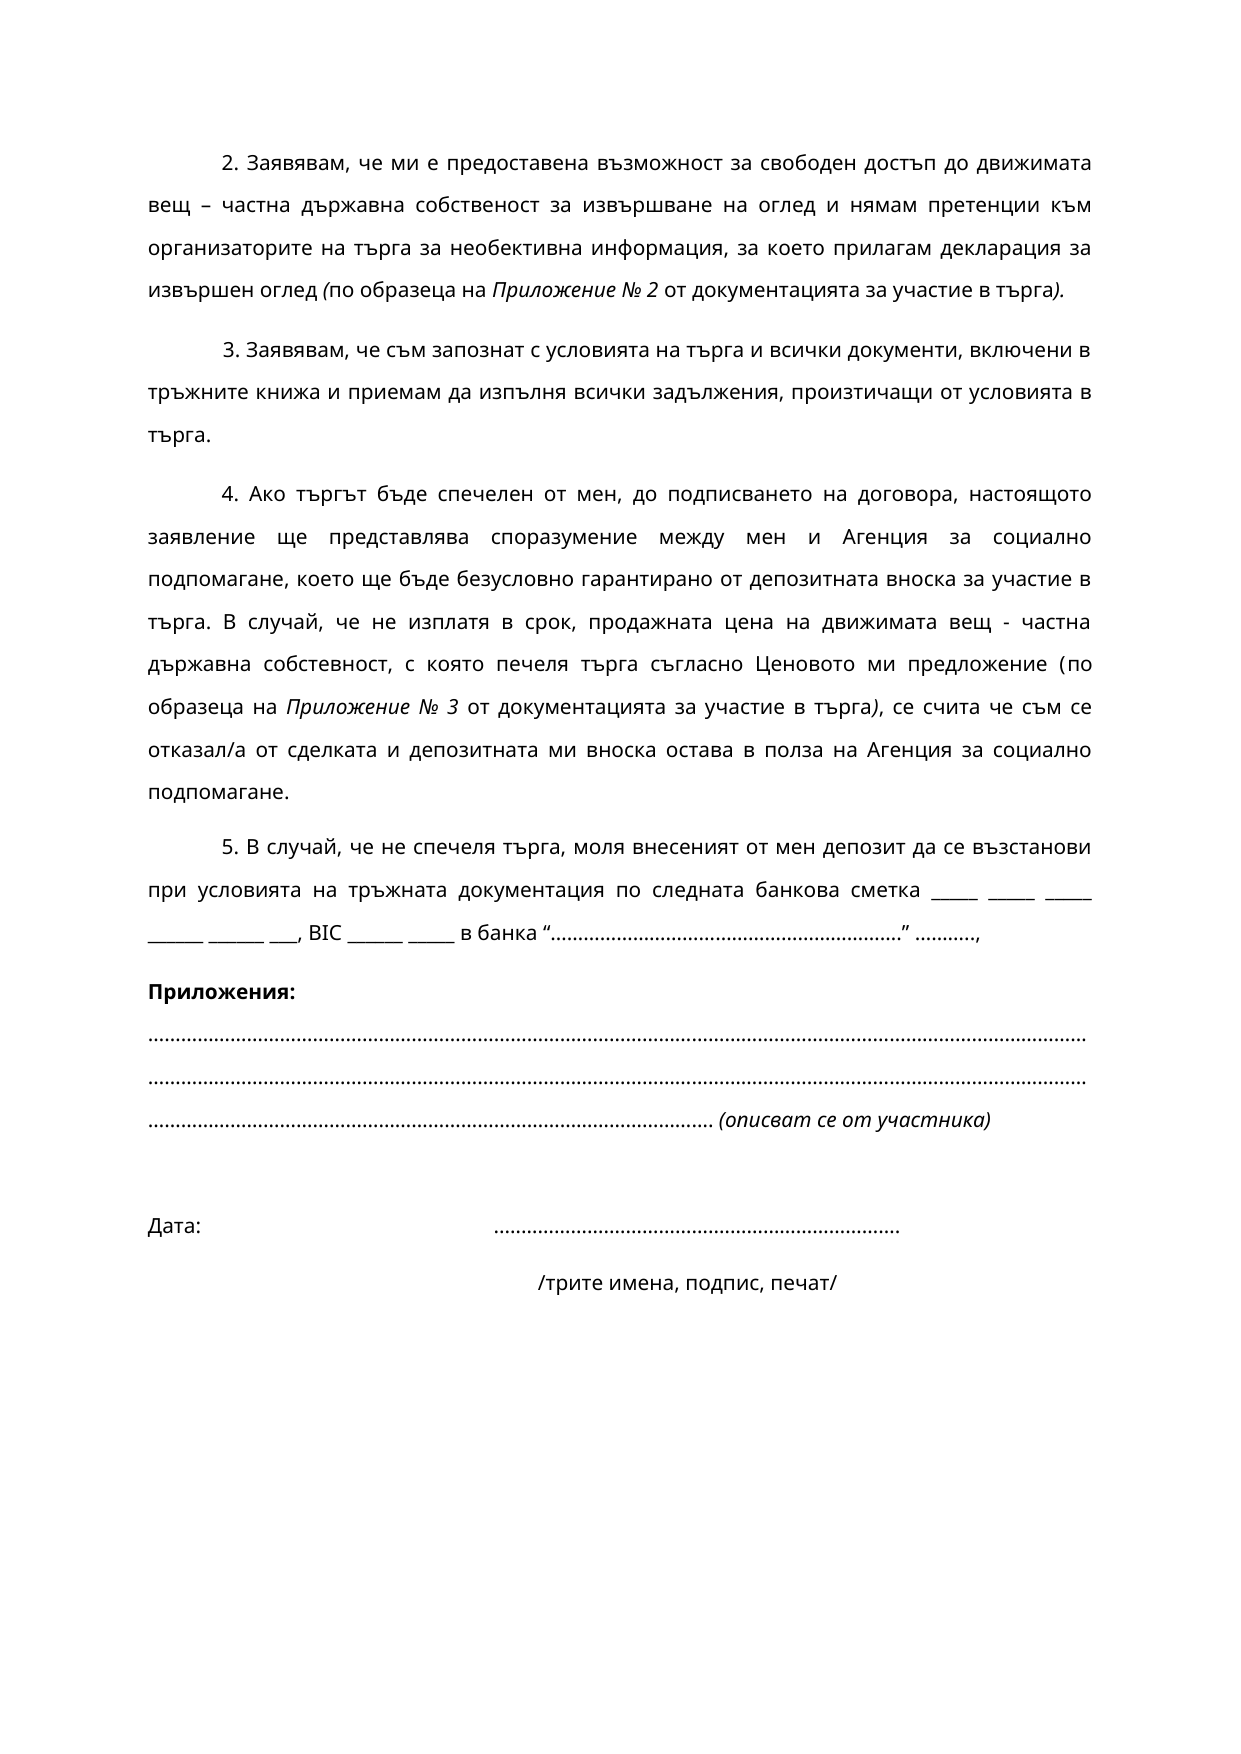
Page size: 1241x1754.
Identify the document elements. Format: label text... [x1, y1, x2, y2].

text 2. Заявявам, че ми е предоставена възможност за свободен достъп до движимата вещ – частна държавна собственост за извършване на оглед и нямам претенции към организаторите на търга за необективна информация, за което прилагам декларация за извършен оглeд (по образеца на Приложение № 2 от документацията за участие в търга). [148, 148, 1093, 304]
text 5. В случай, че не спечеля търга, моля внесеният от мен депозит да се възстанови при условията на тръжната документация по следната банкова сметка _____ _____ _____ ______ ______ ___, BIC ______ _____ в банка “……………………………………………………….” ……….., [148, 832, 1093, 946]
text 3. Заявявам, че съм запознат с условията на търга и всички документи, включени в тръжните книжа и приемам да изпълня всички задължения, произтичащи от условията в търга. [148, 335, 1093, 448]
text 4. Ако търгът бъде спечелен от мен, до подписването на договора, настоящото заявление ще представлява споразумение между мен и Агенция за социално подпомагане, което ще бъде безусловно гарантирано от депозитната вноска за участие в търга. В случай, че не изплатя в срок, продажната цена на движимата вещ - частна държавна собстевност, с която печеля търга съгласно Ценовото ми предложение (по образеца на Приложение № 3 от документацията за участие в търга), се счита че съм се отказал/а от сделката и депозитната ми вноска остава в полза на Агенция за социално подпомагане. [148, 479, 1093, 806]
text /трите имена, подпис, печат/ [148, 1268, 1056, 1297]
text Приложения: …………………………………………………………………………………………………………………………………………………………………………………………………………………………………………………………………………………………………………………………………………………………………………………………………………. (описват се от участника) [148, 977, 1093, 1133]
text Дата: ..……………….……………….……………………………. [148, 1211, 1056, 1240]
